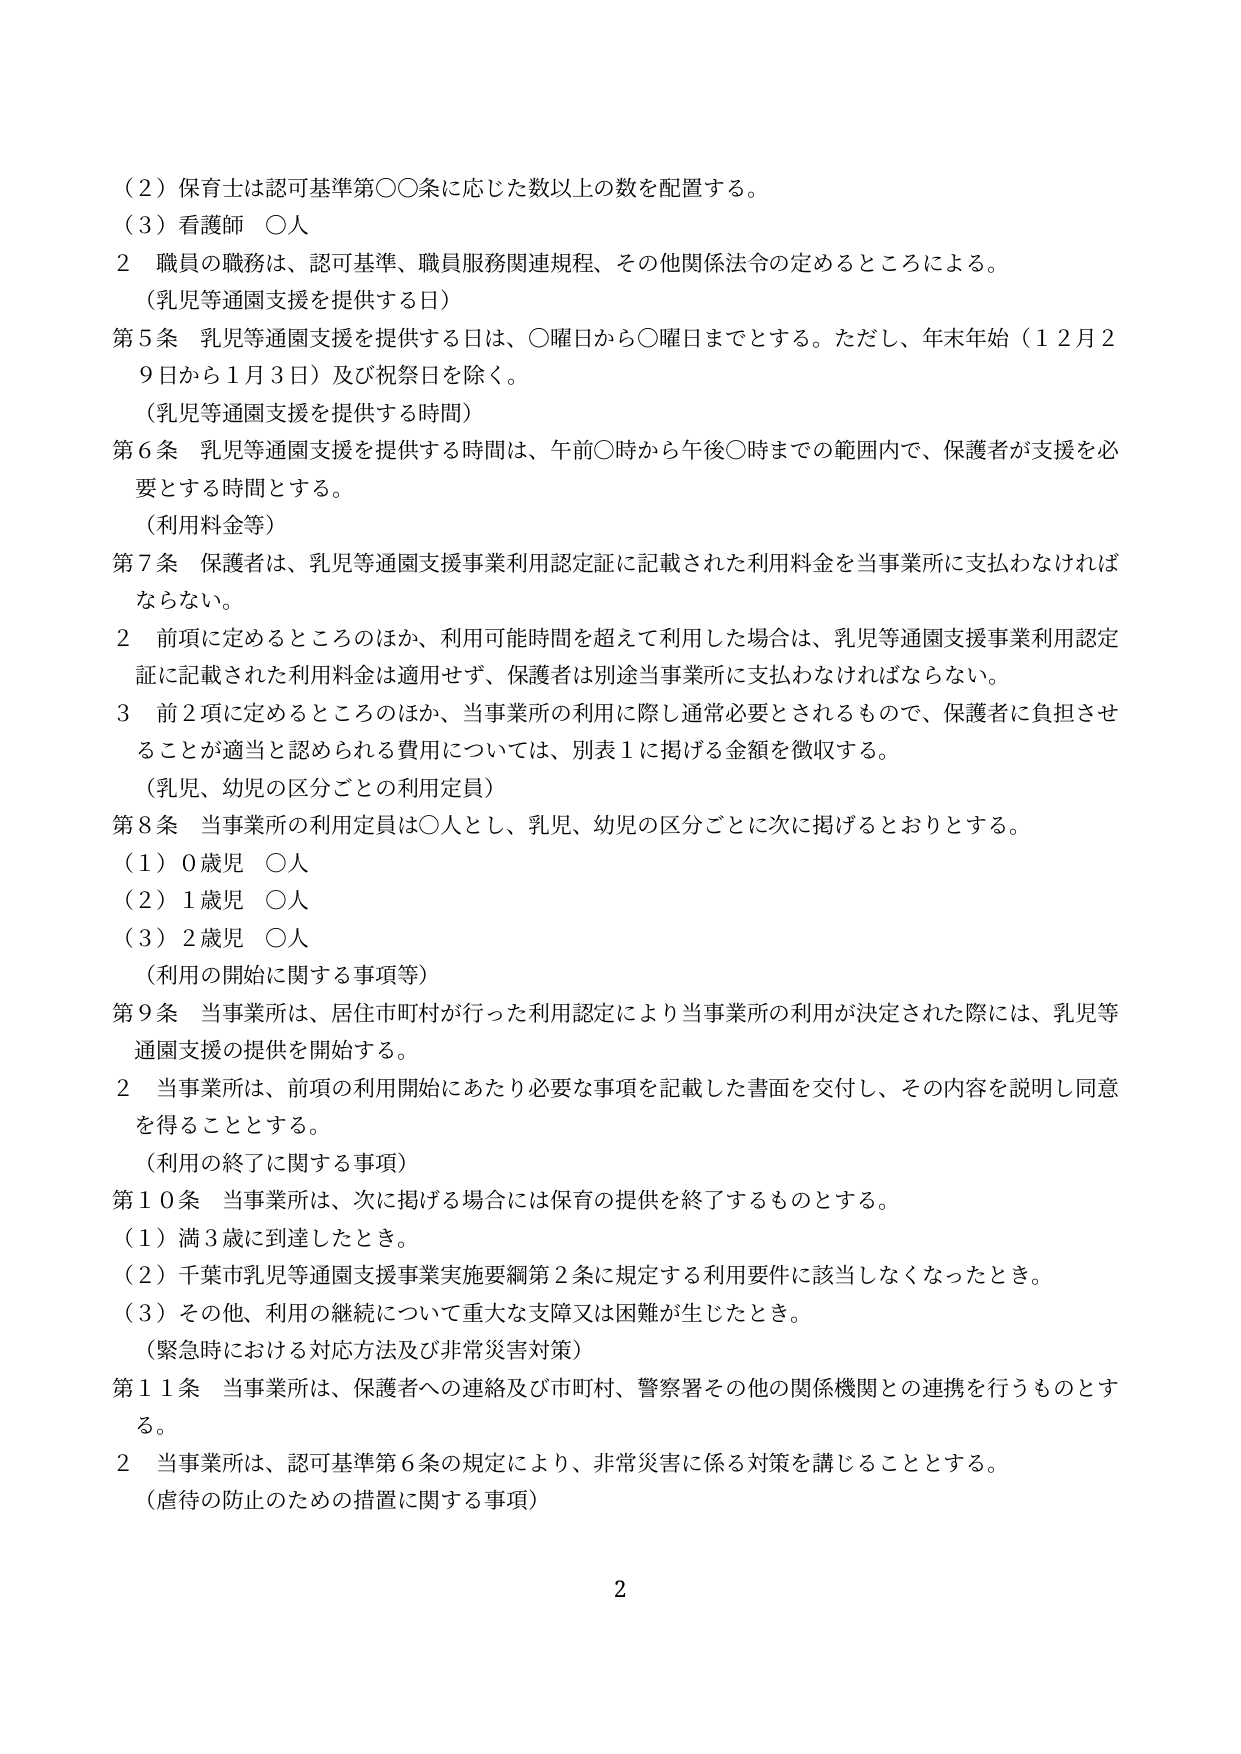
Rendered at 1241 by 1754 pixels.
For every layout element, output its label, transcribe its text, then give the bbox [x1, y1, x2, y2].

text （３）その他、利用の継続について重大な支障又は困難が生じたとき。 [112, 1293, 1128, 1330]
text （利用の終了に関する事項） [112, 1143, 1128, 1180]
text （３）２歳児 〇人 [112, 918, 1128, 955]
text 第１１条 当事業所は、保護者への連絡及び市町村、警察署その他の関係機関との連携を行うものとす [112, 1368, 1128, 1405]
text （１）０歳児 ○人 [112, 843, 1128, 880]
text る。 [112, 1405, 1128, 1443]
text （乳児、幼児の区分ごとの利用定員） [112, 768, 1128, 805]
text （２）保育士は認可基準第〇〇条に応じた数以上の数を配置する。 [112, 168, 1128, 205]
text （虐待の防止のための措置に関する事項） [112, 1480, 1128, 1518]
text （乳児等通園支援を提供する時間） [112, 393, 1128, 430]
text ２ 職員の職務は、認可基準、職員服務関連規程、その他関係法令の定めるところによる。 [112, 243, 1128, 280]
text 第６条 乳児等通園支援を提供する時間は、午前○時から午後○時までの範囲内で、保護者が支援を必要とする時間とする。 [112, 430, 1128, 505]
text 第９条 当事業所は、居住市町村が行った利用認定により当事業所の利用が決定された際には、乳児等通園支援の提供を開始する。 [112, 993, 1128, 1068]
text （１）満３歳に到達したとき。 [112, 1218, 1128, 1255]
text （２）千葉市乳児等通園支援事業実施要綱第２条に規定する利用要件に該当しなくなったとき。 [112, 1255, 1128, 1293]
text 第７条 保護者は、乳児等通園支援事業利用認定証に記載された利用料金を当事業所に支払わなければならない。 [112, 543, 1128, 618]
text （３）看護師 〇人 [112, 205, 1128, 243]
text （２）１歳児 ○人 [112, 880, 1128, 918]
text 第５条 乳児等通園支援を提供する日は、〇曜日から〇曜日までとする。ただし、年末年始（１２月２９日から１月３日）及び祝祭日を除く。 [112, 318, 1128, 393]
text （利用料金等） [112, 505, 1128, 543]
text 第８条 当事業所の利用定員は○人とし、乳児、幼児の区分ごとに次に掲げるとおりとする。 [112, 805, 1128, 843]
text ２ 前項に定めるところのほか、利用可能時間を超えて利用した場合は、乳児等通園支援事業利用認定証に記載された利用料金は適用せず、保護者は別途当事業所に支払わなければならない。 [112, 618, 1128, 693]
text 第１０条 当事業所は、次に掲げる場合には保育の提供を終了するものとする。 [112, 1180, 1128, 1218]
text （緊急時における対応方法及び非常災害対策） [112, 1330, 1128, 1368]
text （利用の開始に関する事項等） [112, 955, 1128, 993]
text （乳児等通園支援を提供する日） [112, 280, 1128, 318]
text ２ 当事業所は、前項の利用開始にあたり必要な事項を記載した書面を交付し、その内容を説明し同意を得ることとする。 [112, 1068, 1128, 1143]
text ２ 当事業所は、認可基準第６条の規定により、非常災害に係る対策を講じることとする。 [112, 1443, 1128, 1480]
text ３ 前２項に定めるところのほか、当事業所の利用に際し通常必要とされるもので、保護者に負担させることが適当と認められる費用については、別表１に掲げる金額を徴収する。 [112, 693, 1128, 768]
